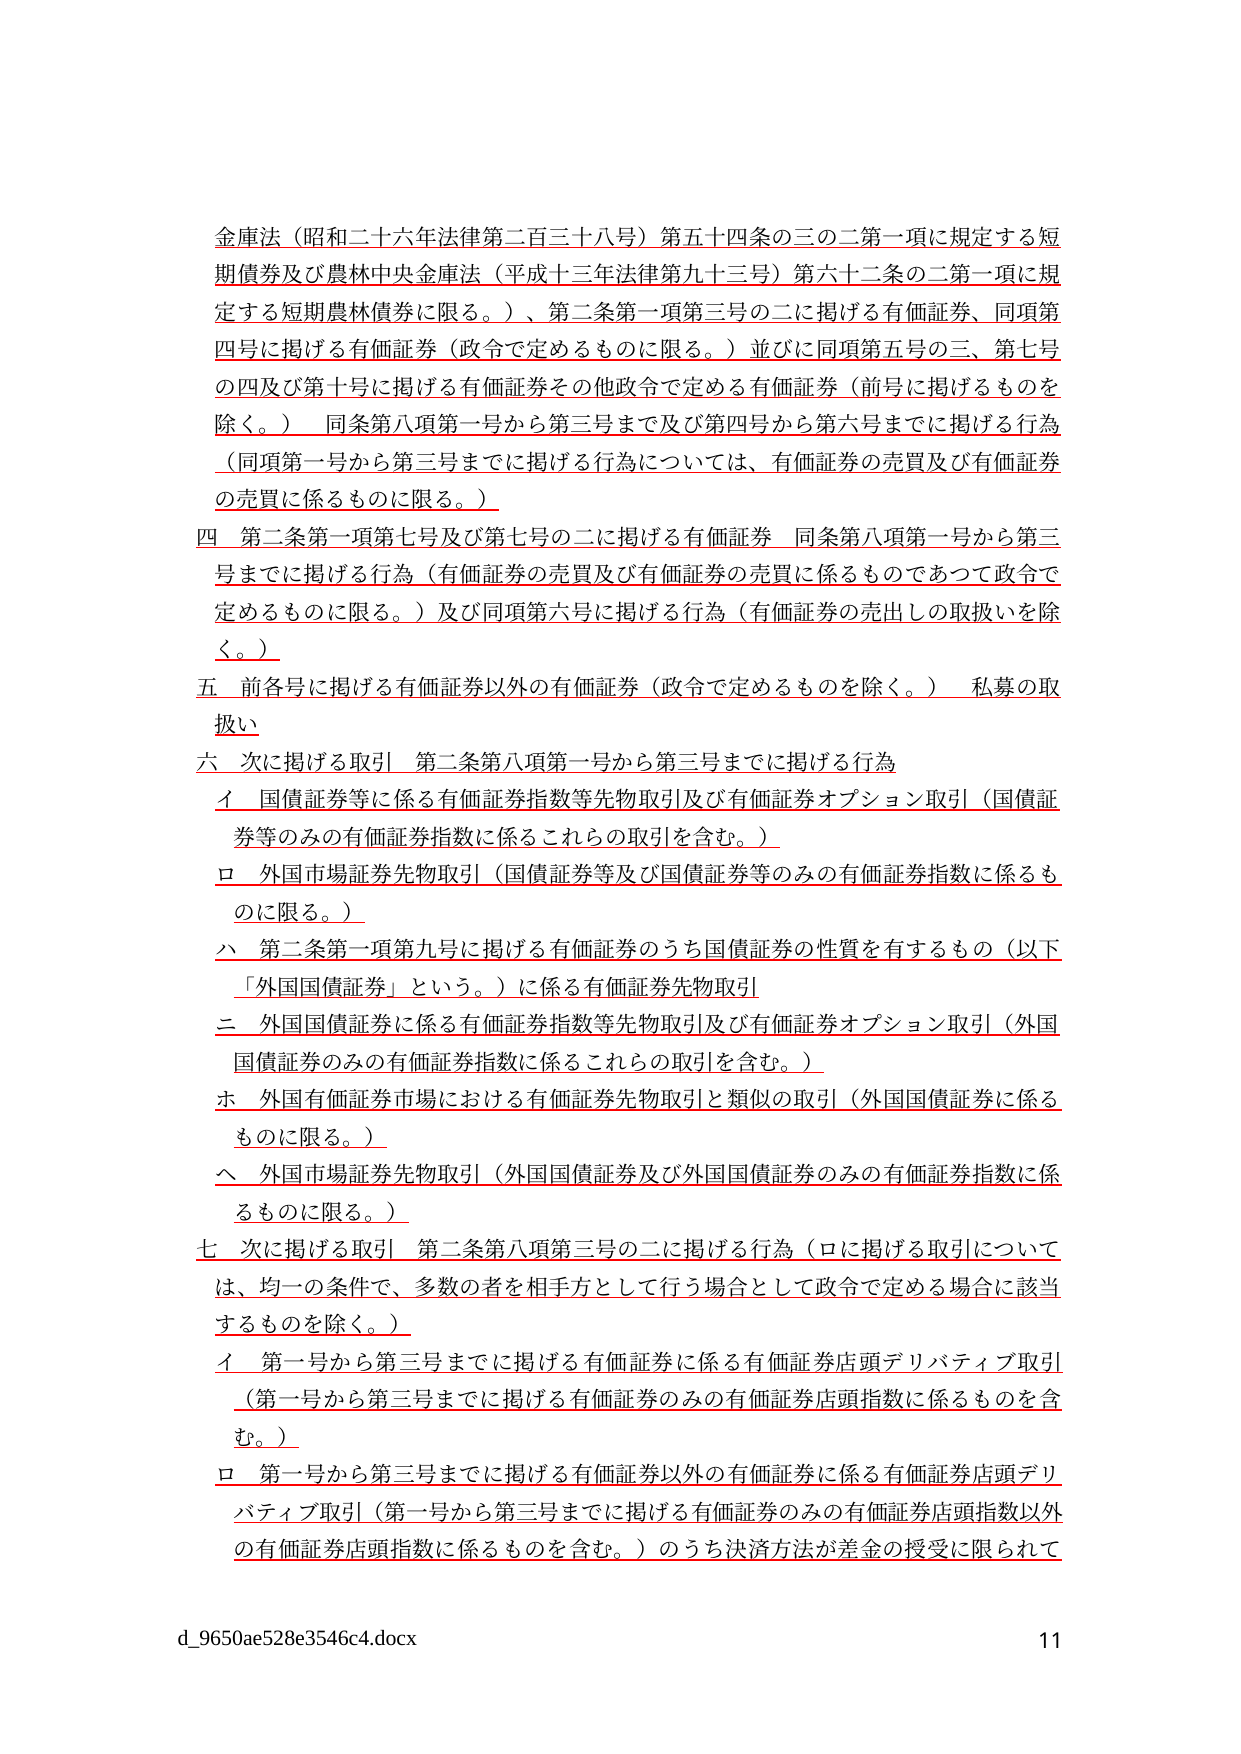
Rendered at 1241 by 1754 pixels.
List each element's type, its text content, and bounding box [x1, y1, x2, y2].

text イ 国債証券等に係る有価証券指数等先物取引及び有価証券オプション取引（国債証券等のみの有価証券指数に係るこれらの取引を含む。） [215, 779, 1063, 854]
text ヘ 外国市場証券先物取引（外国国債証券及び外国国債証券のみの有価証券指数に係るものに限る。） [215, 1154, 1063, 1229]
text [215, 1454, 1063, 1567]
text イ 第一号から第三号までに掲げる有価証券に係る有価証券店頭デリバティブ取引（第一号から第三号までに掲げる有価証券のみの有価証券店頭指数に係るものを含む。） [215, 1342, 1063, 1372]
text イ 第一号から第三号までに掲げる有価証券に係る有価証券店頭デリバティブ取引（第一号から第三号までに掲げる有価証券のみの有価証券店頭指数に係るものを含む。） [215, 1373, 1063, 1454]
text 六 次に掲げる取引 第二条第八項第一号から第三号までに掲げる行為 [196, 742, 1063, 779]
text ホ 外国有価証券市場における有価証券先物取引と類似の取引（外国国債証券に係るものに限る。） [215, 1079, 1063, 1154]
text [196, 217, 1063, 517]
text ニ 外国国債証券に係る有価証券指数等先物取引及び有価証券オプション取引（外国国債証券のみの有価証券指数に係るこれらの取引を含む。） [215, 1004, 1063, 1079]
text 五 前各号に掲げる有価証券以外の有価証券（政令で定めるものを除く。） 私募の取扱い [196, 667, 1063, 742]
text 四 第二条第一項第七号及び第七号の二に掲げる有価証券 同条第八項第一号から第三号までに掲げる行為（有価証券の売買及び有価証券の売買に係るものであつて政令で定めるものに限る。）及び同項第六号に掲げる行為（有価証券の売出しの取扱いを除く。） [196, 517, 1063, 667]
text ロ 外国市場証券先物取引（国債証券等及び国債証券等のみの有価証券指数に係るものに限る。） [215, 854, 1063, 929]
text ハ 第二条第一項第九号に掲げる有価証券のうち国債証券の性質を有するもの（以下「外国国債証券」という。）に係る有価証券先物取引 [215, 929, 1063, 1004]
text 七 次に掲げる取引 第二条第八項第三号の二に掲げる行為（ロに掲げる取引については、均一の条件で、多数の者を相手方として行う場合として政令で定める場合に該当するものを除く。） [196, 1229, 1063, 1342]
